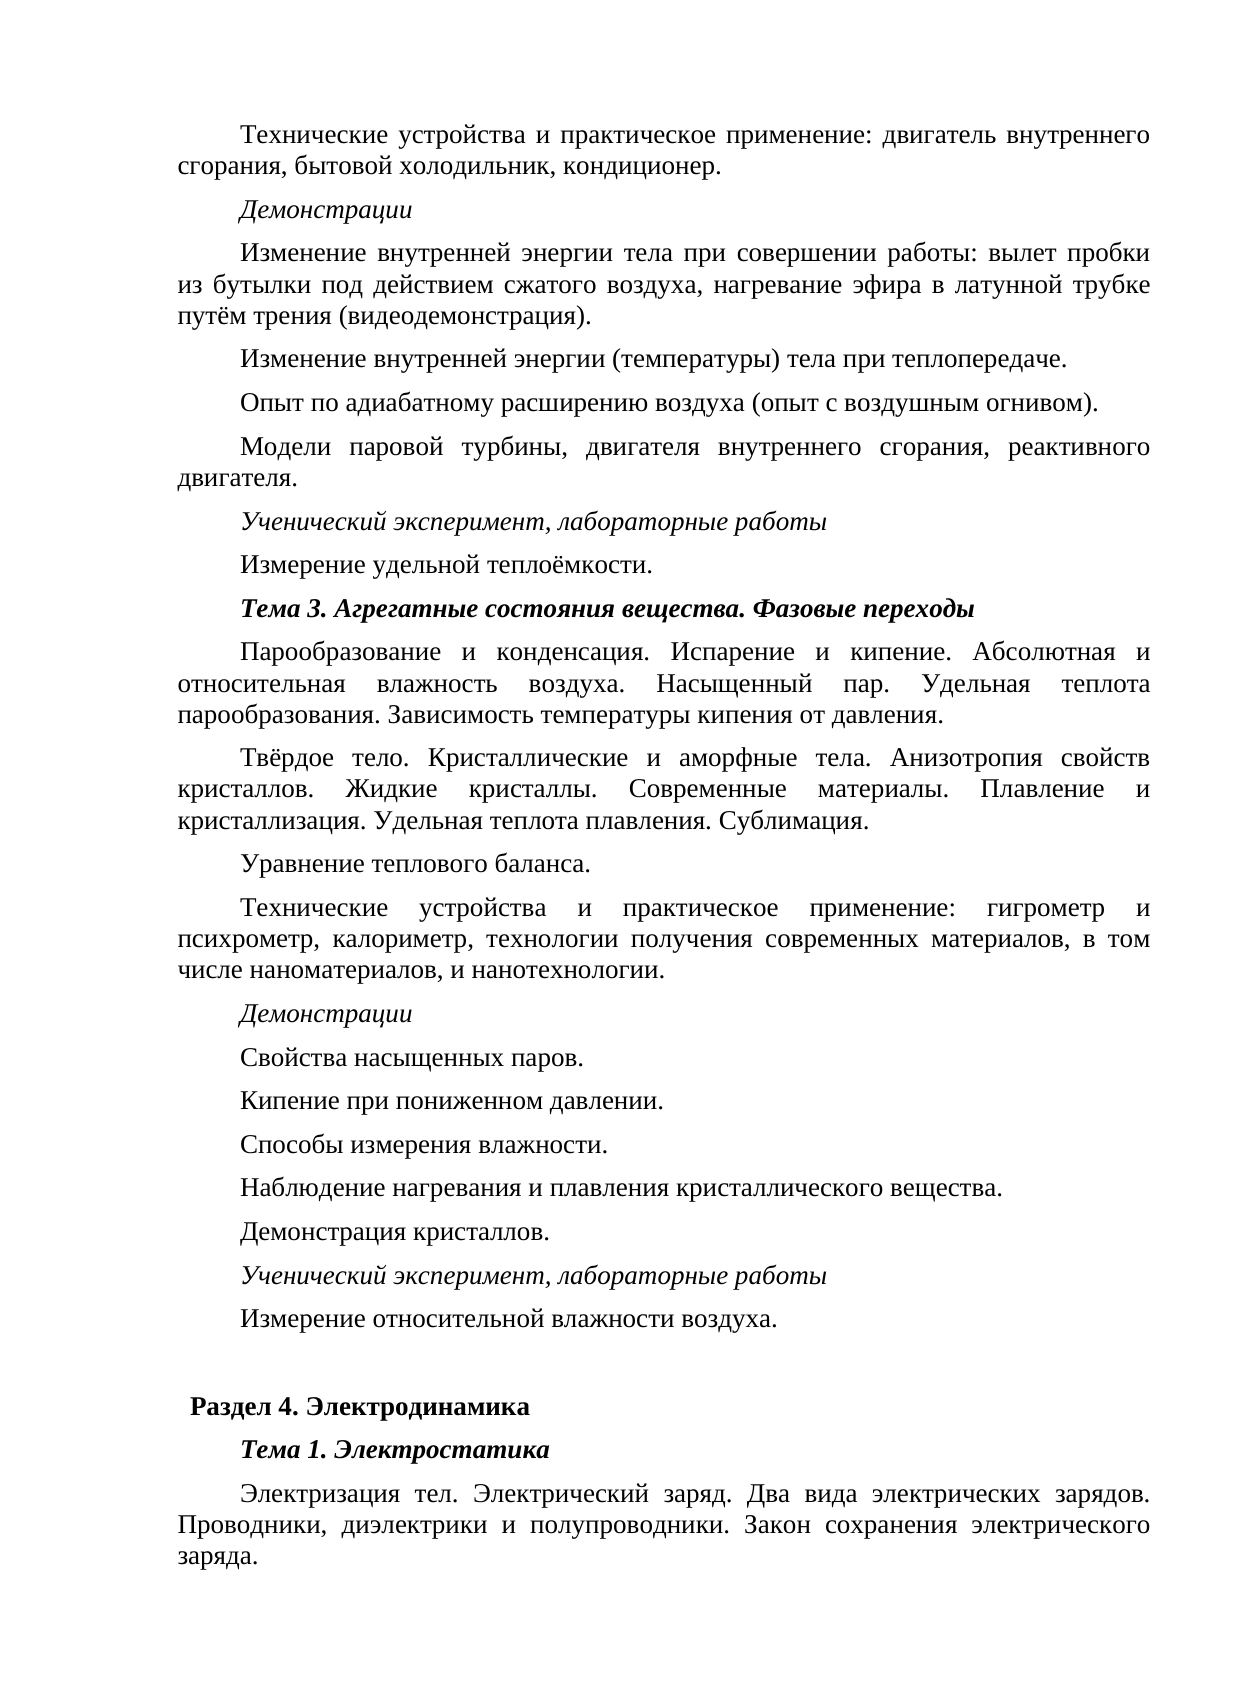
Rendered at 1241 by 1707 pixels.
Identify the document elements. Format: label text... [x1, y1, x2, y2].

text Твёрдое тело. Кристаллические и аморфные тела. Анизотропия свойств кристаллов. Жидкие кристаллы. Современные материалы. Плавление и кристаллизация. Удельная теплота плавления. Сублимация. [177, 741, 1152, 835]
text Уравнение теплового баланса. [177, 847, 1152, 878]
text Ученический эксперимент, лабораторные работы [177, 504, 1152, 536]
text Тема 3. Агрегатные состояния вещества. Фазовые переходы [177, 592, 1152, 623]
text Электризация тел. Электрический заряд. Два вида электрических зарядов. Проводники, диэлектрики и полупроводники. Закон сохранения электрического заряда. [177, 1477, 1152, 1571]
text Измерение относительной влажности воздуха. [177, 1302, 1152, 1334]
text Ученический эксперимент, лабораторные работы [177, 1259, 1152, 1290]
text Технические устройства и практическое применение: гигрометр и психрометр, калориметр, технологии получения современных материалов, в том числе наноматериалов, и нанотехнологии. [177, 891, 1152, 984]
text Демонстрация кристаллов. [177, 1215, 1152, 1246]
text Способы измерения влажности. [177, 1128, 1152, 1159]
text Технические устройства и практическое применение: двигатель внутреннего сгорания, бытовой холодильник, кондиционер. [177, 118, 1152, 180]
text Наблюдение нагревания и плавления кристаллического вещества. [177, 1172, 1152, 1203]
text Раздел 4. Электродинамика [190, 1390, 1152, 1421]
text Кипение при пониженном давлении. [177, 1084, 1152, 1115]
text Модели паровой турбины, двигателя внутреннего сгорания, реактивного двигателя. [177, 430, 1152, 492]
text Демонстрации [177, 193, 1152, 224]
text Свойства насыщенных паров. [177, 1041, 1152, 1072]
text Демонстрации [177, 997, 1152, 1028]
text Тема 1. Электростатика [177, 1433, 1152, 1464]
text Измерение удельной теплоёмкости. [177, 548, 1152, 579]
text Изменение внутренней энергии тела при совершении работы: вылет пробки из бутылки под действием сжатого воздуха, нагревание эфира в латунной трубке путём трения (видеодемонстрация). [177, 237, 1152, 330]
text Парообразование и конденсация. Испарение и кипение. Абсолютная и относительная влажность воздуха. Насыщенный пар. Удельная теплота парообразования. Зависимость температуры кипения от давления. [177, 636, 1152, 729]
text Опыт по адиабатному расширению воздуха (опыт с воздушным огнивом). [177, 386, 1152, 417]
text Изменение внутренней энергии (температуры) тела при теплопередаче. [177, 342, 1152, 374]
